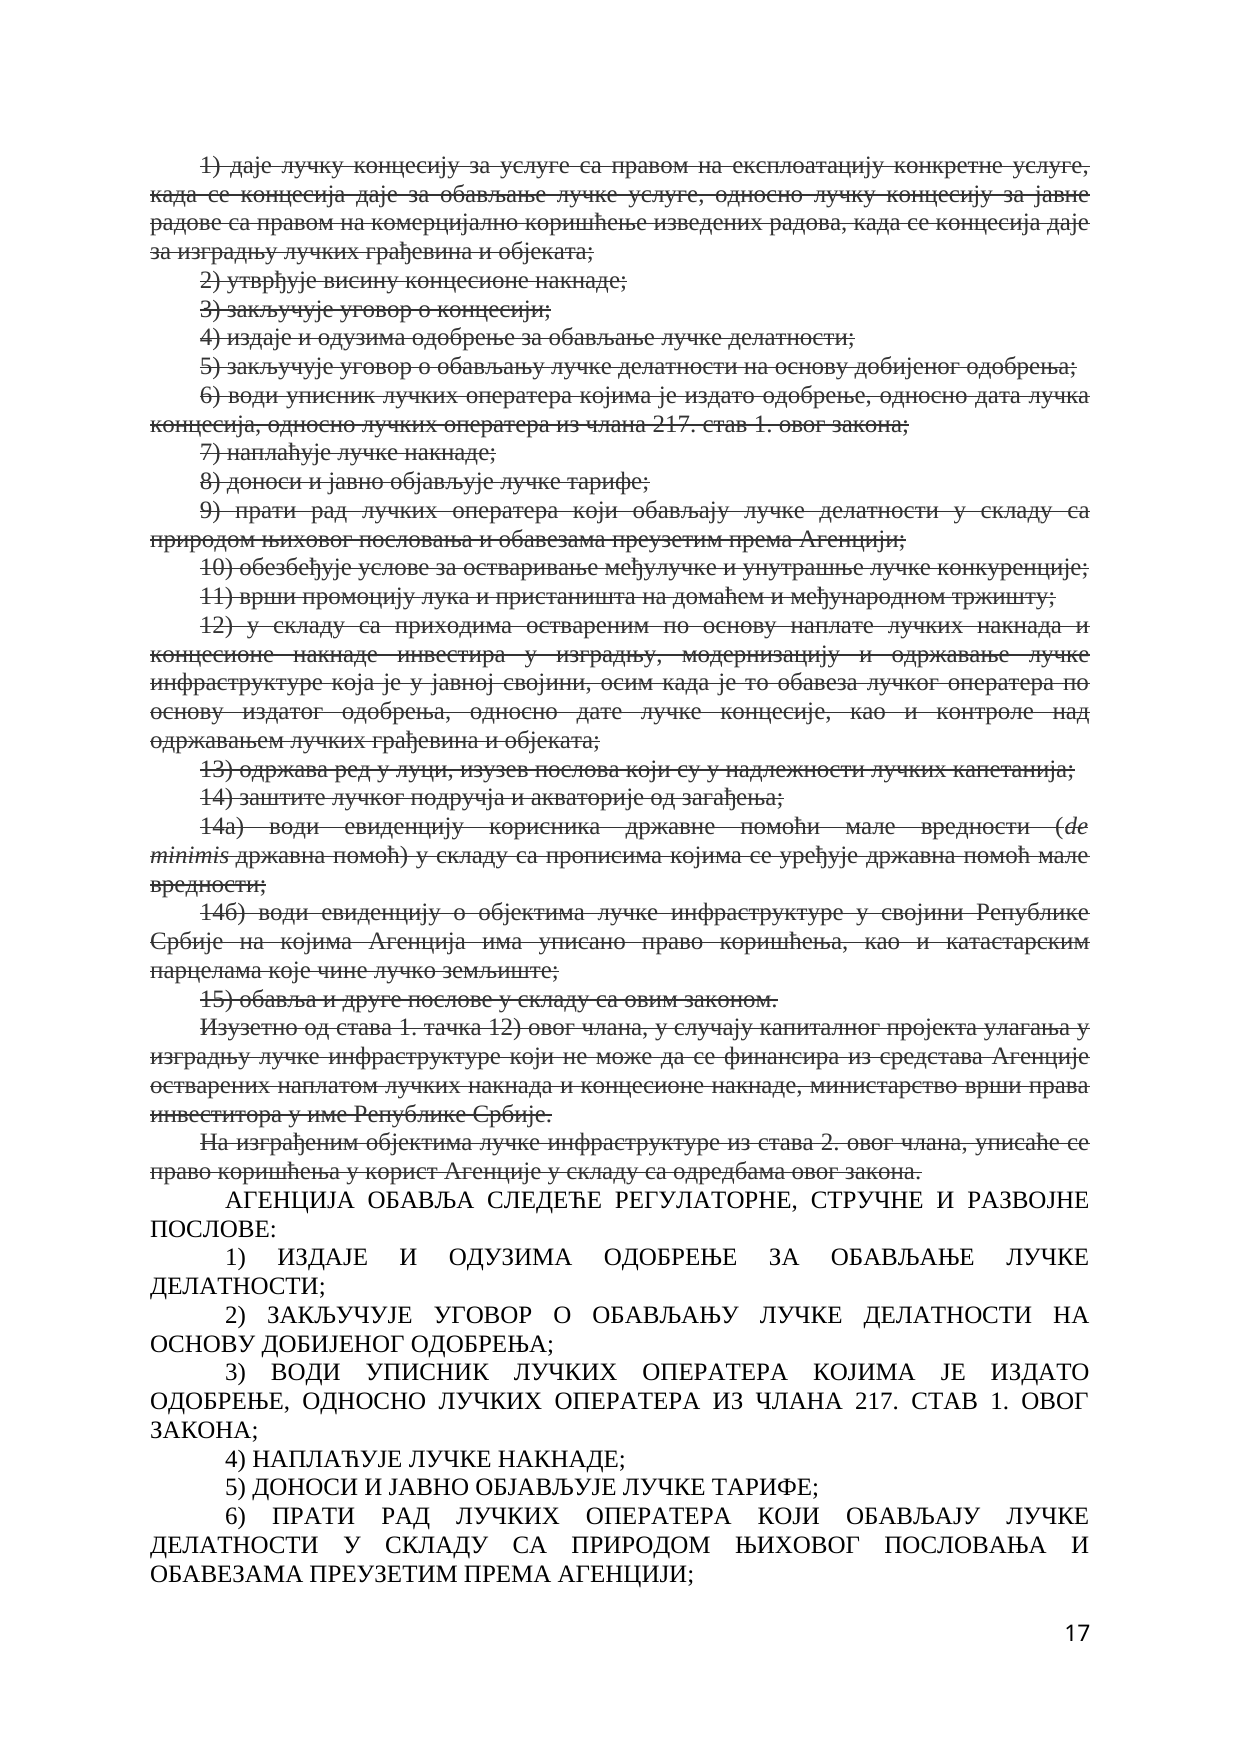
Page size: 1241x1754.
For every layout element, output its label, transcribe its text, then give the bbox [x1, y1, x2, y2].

text 7) наплаћује лучке накнаде; [150, 437, 1090, 466]
text 13) одржава ред у луци, изузев послова који су у надлежности лучких капетанија; [150, 754, 1090, 782]
text 6) ПРАТИ РАД ЛУЧКИХ ОПЕРАТЕРА КОЈИ ОБАВЉАЈУ ЛУЧКЕ ДЕЛАТНОСТИ У СКЛАДУ СА ПРИРОДОМ ЊИХОВОГ ПОСЛОВАЊА И ОБАВЕЗАМА ПРЕУЗЕТИМ ПРЕМА АГЕНЦИЈИ; [150, 1501, 1090, 1587]
text АГЕНЦИЈА ОБАВЉА СЛЕДЕЋЕ РЕГУЛАТОРНЕ, СТРУЧНЕ И РАЗВОЈНЕ ПОСЛОВЕ: [150, 1185, 1090, 1242]
text Изузетно од става 1. тачка 12) овог члана, у случају капиталног пројекта улагања у изградњу лучке инфраструктуре који не може да се финансира из средстава Агенције остварених наплатом лучких накнада и концесионе накнаде, министарство врши права инвеститора у име Републике Србије. [150, 1012, 1090, 1057]
text 12) у складу са приходима оствареним по основу наплате лучких накнада и концесионе накнаде инвестира у изградњу, модернизацију и одржавање лучке инфраструктуре која је у јавној својини, осим када је то обавеза лучког оператера по основу издатог одобрења, односно дате лучке концесије, као и контроле над одржавањем лучких грађевина и објеката; [150, 713, 1090, 754]
text 6) води уписник лучких оператера којима је издато одобрење, односно дата лучка концесија, односно лучких оператера из члана 217. став 1. овог закона; [150, 380, 1090, 437]
text 14а) води евиденцију корисника државне помоћи мале вредности (de minimis државна помоћ) у складу са прописима којима се уређује државна помоћ мале вредности; [150, 857, 1090, 897]
text 2) утврђује висину концесионе накнаде; [150, 265, 1090, 294]
text 12) у складу са приходима оствареним по основу наплате лучких накнада и концесионе накнаде инвестира у изградњу, модернизацију и одржавање лучке инфраструктуре која је у јавној својини, осим када је то обавеза лучког оператера по основу издатог одобрења, односно дате лучке концесије, као и контроле над одржавањем лучких грађевина и објеката; [150, 684, 1090, 712]
text 1) даје лучку концесију за услуге са правом на експлоатацију конкретне услуге, када се концесија даје за обављање лучке услуге, односно лучку концесију за јавне радове са правом на комерцијално коришћење изведених радова, када се концесија даје за изградњу лучких грађевина и објеката; [150, 150, 1090, 194]
text 1) даје лучку концесију за услуге са правом на експлоатацију конкретне услуге, када се концесија даје за обављање лучке услуге, односно лучку концесију за јавне радове са правом на комерцијално коришћење изведених радова, када се концесија даје за изградњу лучких грађевина и објеката; [150, 196, 1090, 223]
text 14) заштите лучког подручја и акваторије од загађења; [150, 782, 1090, 811]
text 4) издаје и одузима одобрење за обављање лучке делатности; [150, 322, 1090, 351]
text 9) прати рад лучких оператера који обављају лучке делатности у складу са природом њиховог пословања и обавезама преузетим према Агенцији; [150, 495, 1090, 552]
text 12) у складу са приходима оствареним по основу наплате лучких накнада и концесионе накнаде инвестира у изградњу, модернизацију и одржавање лучке инфраструктуре која је у јавној својини, осим када је то обавеза лучког оператера по основу издатог одобрења, односно дате лучке концесије, као и контроле над одржавањем лучких грађевина и објеката; [150, 656, 1090, 683]
text 2) ЗАКЉУЧУЈЕ УГОВОР О ОБАВЉАЊУ ЛУЧКЕ ДЕЛАТНОСТИ НА ОСНОВУ ДОБИЈЕНОГ ОДОБРЕЊА; [150, 1300, 1090, 1357]
text 5) ДОНОСИ И ЈАВНО ОБЈАВЉУЈЕ ЛУЧКЕ ТАРИФЕ; [150, 1472, 1090, 1501]
text 14б) води евиденцију о објектима лучке инфраструктуре у својини Републике Србије на којима Агенција има уписано право коришћења, као и катастарским парцелама које чине лучко земљиште; [150, 897, 1090, 942]
text 3) ВОДИ УПИСНИК ЛУЧКИХ ОПЕРАТЕРА КОЈИМА ЈЕ ИЗДАТО ОДОБРЕЊЕ, ОДНОСНО ЛУЧКИХ ОПЕРАТЕРА ИЗ ЧЛАНА 217. СТАВ 1. ОВОГ ЗАКОНА; [150, 1357, 1090, 1444]
text 14б) води евиденцију о објектима лучке инфраструктуре у својини Републике Србије на којима Агенција има уписано право коришћења, као и катастарским парцелама које чине лучко земљиште; [150, 943, 1090, 984]
text 12) у складу са приходима оствареним по основу наплате лучких накнада и концесионе накнаде инвестира у изградњу, модернизацију и одржавање лучке инфраструктуре која је у јавној својини, осим када је то обавеза лучког оператера по основу издатог одобрења, односно дате лучке концесије, као и контроле над одржавањем лучких грађевина и објеката; [150, 610, 1090, 654]
text 4) НАПЛАЋУЈЕ ЛУЧКЕ НАКНАДЕ; [150, 1444, 1090, 1472]
text 5) закључује уговор о обављању лучке делатности на основу добијеног одобрења; [150, 351, 1090, 380]
text 8) доноси и јавно објављује лучке тарифе; [150, 466, 1090, 495]
text 1) ИЗДАЈЕ И ОДУЗИМА ОДОБРЕЊЕ ЗА ОБАВЉАЊЕ ЛУЧКЕ ДЕЛАТНОСТИ; [150, 1242, 1090, 1300]
text Изузетно од става 1. тачка 12) овог члана, у случају капиталног пројекта улагања у изградњу лучке инфраструктуре који не може да се финансира из средстава Агенције остварених наплатом лучких накнада и концесионе накнаде, министарство врши права инвеститора у име Републике Србије. [150, 1058, 1090, 1086]
text Изузетно од става 1. тачка 12) овог члана, у случају капиталног пројекта улагања у изградњу лучке инфраструктуре који не може да се финансира из средстава Агенције остварених наплатом лучких накнада и концесионе накнаде, министарство врши права инвеститора у име Републике Србије. [150, 1087, 1090, 1127]
text 15) обавља и друге послове у складу са овим законом. [150, 984, 1090, 1012]
text На изграђеним објектима лучке инфраструктуре из става 2. овог члана, уписаће се право коришћења у корист Агенције у складу са одредбама овог закона. [150, 1127, 1090, 1185]
text 1) даје лучку концесију за услуге са правом на експлоатацију конкретне услуге, када се концесија даје за обављање лучке услуге, односно лучку концесију за јавне радове са правом на комерцијално коришћење изведених радова, када се концесија даје за изградњу лучких грађевина и објеката; [150, 224, 1090, 265]
text 10) обезбеђује услове за остваривање међулучке и унутрашње лучке конкуренције; [150, 552, 1090, 581]
text 3) закључује уговор о концесији; [150, 294, 1090, 322]
text 14а) води евиденцију корисника државне помоћи мале вредности (de minimis државна помоћ) у складу са прописима којима се уређује државна помоћ мале вредности; [150, 811, 1090, 856]
text 11) врши промоцију лука и пристаништа на домаћем и међународном тржишту; [150, 581, 1090, 610]
